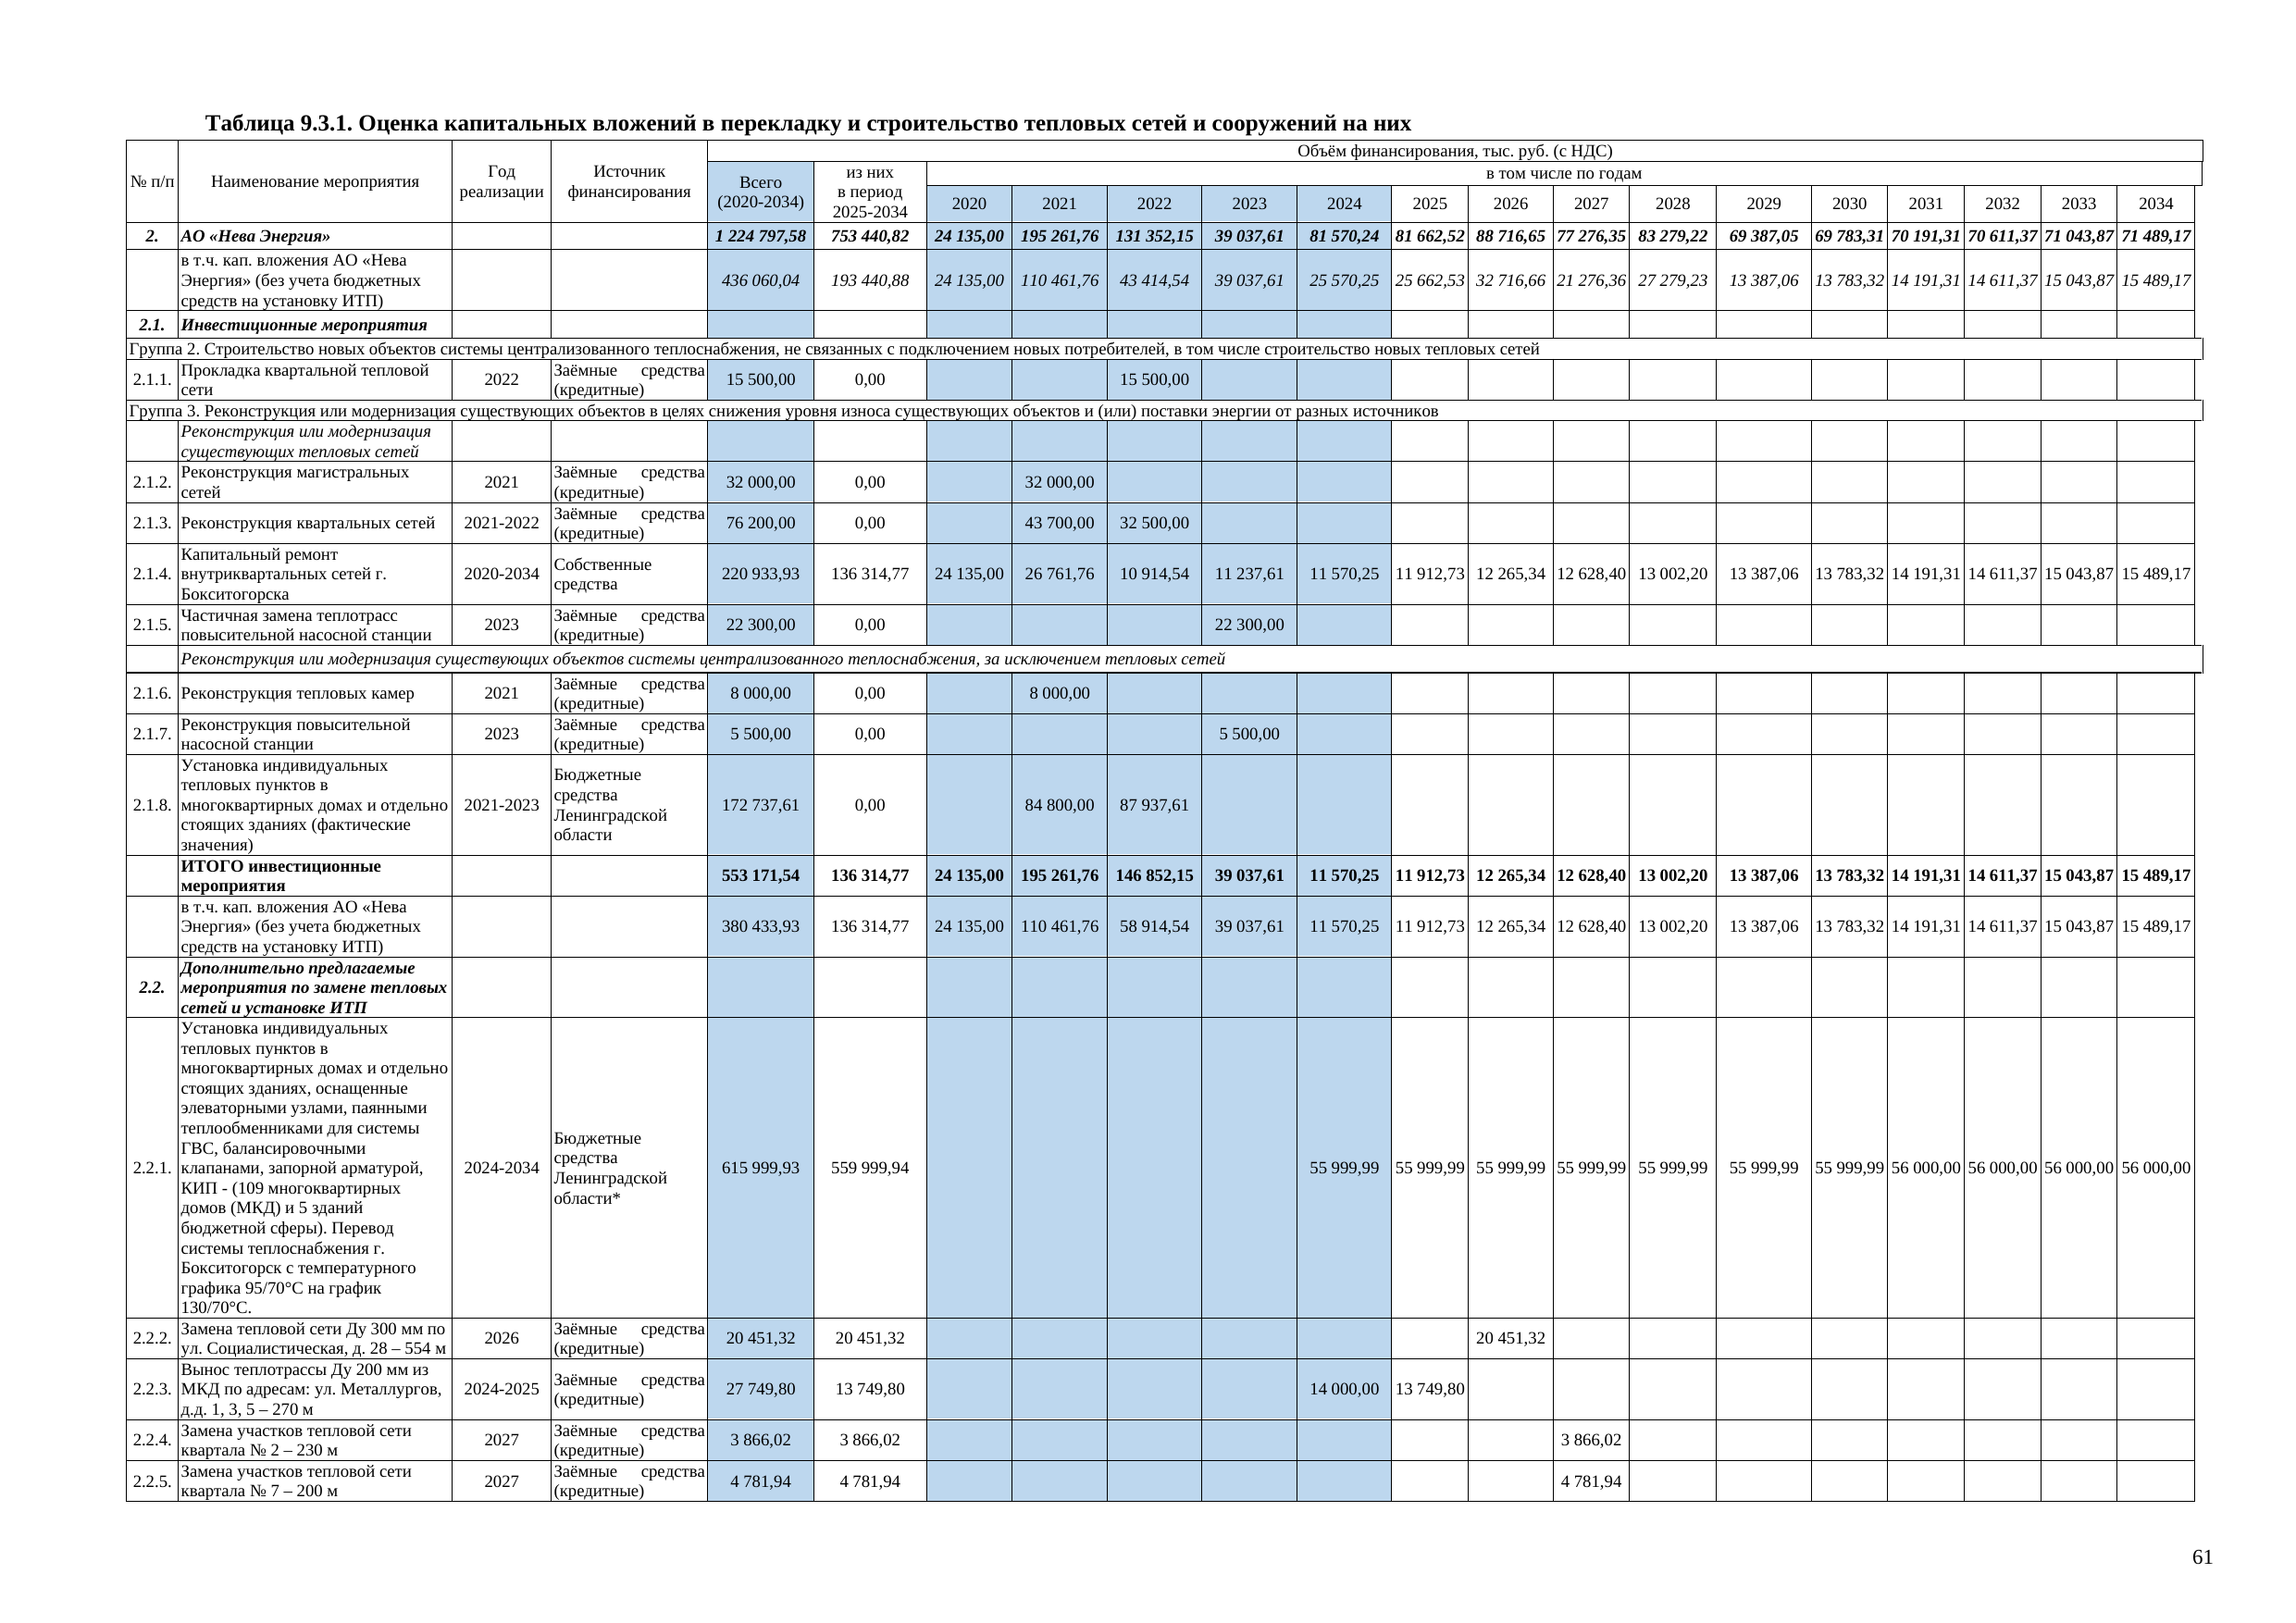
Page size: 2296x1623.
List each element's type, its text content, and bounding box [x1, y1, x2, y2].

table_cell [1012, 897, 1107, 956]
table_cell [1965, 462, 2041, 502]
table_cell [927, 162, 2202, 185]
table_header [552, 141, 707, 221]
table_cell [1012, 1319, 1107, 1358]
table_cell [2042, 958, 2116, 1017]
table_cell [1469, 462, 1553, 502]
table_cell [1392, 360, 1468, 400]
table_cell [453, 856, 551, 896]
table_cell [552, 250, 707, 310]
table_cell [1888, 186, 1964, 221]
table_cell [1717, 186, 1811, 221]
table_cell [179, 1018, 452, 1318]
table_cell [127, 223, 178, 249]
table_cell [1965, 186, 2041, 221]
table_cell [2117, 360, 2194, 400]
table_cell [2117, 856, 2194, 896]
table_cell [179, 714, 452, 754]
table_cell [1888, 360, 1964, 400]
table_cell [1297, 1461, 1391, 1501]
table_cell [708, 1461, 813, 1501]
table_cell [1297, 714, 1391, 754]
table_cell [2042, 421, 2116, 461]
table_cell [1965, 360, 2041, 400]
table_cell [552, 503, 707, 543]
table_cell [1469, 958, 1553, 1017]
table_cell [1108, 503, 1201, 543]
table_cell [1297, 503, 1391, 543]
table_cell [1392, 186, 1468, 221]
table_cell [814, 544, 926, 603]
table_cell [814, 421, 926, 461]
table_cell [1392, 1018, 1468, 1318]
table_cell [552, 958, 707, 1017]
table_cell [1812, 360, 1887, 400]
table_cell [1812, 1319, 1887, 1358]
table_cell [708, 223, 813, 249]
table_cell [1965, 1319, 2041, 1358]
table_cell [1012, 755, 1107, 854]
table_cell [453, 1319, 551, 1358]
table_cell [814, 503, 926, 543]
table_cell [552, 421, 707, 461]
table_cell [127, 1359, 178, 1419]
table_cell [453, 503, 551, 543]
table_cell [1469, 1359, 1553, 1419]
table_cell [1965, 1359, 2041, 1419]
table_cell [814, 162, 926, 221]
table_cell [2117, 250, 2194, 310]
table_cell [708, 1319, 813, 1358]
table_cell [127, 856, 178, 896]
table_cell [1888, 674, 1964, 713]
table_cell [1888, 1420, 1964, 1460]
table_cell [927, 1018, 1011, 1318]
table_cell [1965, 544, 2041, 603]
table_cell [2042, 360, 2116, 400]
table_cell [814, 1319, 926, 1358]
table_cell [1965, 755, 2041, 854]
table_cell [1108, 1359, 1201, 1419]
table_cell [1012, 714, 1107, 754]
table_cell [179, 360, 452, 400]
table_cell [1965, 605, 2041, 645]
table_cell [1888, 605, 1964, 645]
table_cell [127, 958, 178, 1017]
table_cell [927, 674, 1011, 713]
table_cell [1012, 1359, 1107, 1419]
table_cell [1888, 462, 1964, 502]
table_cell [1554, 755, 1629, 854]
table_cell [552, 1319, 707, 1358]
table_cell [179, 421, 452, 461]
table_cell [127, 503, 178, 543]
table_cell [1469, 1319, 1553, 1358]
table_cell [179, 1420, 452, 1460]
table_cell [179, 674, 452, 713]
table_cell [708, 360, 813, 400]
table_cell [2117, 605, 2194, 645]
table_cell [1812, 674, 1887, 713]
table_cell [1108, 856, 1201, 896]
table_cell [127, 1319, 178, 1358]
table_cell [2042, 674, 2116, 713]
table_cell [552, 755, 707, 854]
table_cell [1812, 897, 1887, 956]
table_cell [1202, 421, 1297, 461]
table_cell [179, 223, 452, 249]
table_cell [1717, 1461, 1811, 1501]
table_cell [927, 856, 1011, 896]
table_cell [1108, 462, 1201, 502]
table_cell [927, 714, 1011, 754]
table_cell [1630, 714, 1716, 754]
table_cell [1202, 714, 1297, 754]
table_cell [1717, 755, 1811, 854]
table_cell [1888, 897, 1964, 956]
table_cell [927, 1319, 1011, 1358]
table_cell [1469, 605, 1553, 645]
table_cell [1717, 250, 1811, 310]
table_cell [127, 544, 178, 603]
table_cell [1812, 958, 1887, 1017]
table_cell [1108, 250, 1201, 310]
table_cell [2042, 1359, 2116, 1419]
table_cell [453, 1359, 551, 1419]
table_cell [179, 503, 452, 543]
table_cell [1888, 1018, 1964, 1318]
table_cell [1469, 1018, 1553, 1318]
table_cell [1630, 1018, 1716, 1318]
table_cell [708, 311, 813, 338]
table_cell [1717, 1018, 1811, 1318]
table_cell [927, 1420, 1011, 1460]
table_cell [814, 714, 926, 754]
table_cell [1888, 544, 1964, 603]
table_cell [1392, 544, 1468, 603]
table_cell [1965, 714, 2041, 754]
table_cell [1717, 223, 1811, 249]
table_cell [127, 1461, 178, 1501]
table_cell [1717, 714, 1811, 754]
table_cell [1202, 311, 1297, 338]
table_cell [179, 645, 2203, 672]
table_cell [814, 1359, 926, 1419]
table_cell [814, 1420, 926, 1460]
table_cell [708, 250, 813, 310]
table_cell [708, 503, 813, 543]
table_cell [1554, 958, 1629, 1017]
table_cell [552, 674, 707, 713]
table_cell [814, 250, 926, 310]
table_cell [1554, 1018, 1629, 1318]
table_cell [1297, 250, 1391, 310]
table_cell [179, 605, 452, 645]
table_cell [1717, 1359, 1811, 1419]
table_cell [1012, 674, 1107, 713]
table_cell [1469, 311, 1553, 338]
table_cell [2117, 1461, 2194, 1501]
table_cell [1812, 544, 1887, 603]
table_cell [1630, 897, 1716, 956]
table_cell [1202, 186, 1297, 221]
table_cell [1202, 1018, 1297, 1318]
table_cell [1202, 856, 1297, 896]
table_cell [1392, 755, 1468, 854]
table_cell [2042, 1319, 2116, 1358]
text Таблица 9.3.1. Оценка капитальных вложений в перекладку и строительство тепловых сетей и сооружений на них [137, 109, 2214, 136]
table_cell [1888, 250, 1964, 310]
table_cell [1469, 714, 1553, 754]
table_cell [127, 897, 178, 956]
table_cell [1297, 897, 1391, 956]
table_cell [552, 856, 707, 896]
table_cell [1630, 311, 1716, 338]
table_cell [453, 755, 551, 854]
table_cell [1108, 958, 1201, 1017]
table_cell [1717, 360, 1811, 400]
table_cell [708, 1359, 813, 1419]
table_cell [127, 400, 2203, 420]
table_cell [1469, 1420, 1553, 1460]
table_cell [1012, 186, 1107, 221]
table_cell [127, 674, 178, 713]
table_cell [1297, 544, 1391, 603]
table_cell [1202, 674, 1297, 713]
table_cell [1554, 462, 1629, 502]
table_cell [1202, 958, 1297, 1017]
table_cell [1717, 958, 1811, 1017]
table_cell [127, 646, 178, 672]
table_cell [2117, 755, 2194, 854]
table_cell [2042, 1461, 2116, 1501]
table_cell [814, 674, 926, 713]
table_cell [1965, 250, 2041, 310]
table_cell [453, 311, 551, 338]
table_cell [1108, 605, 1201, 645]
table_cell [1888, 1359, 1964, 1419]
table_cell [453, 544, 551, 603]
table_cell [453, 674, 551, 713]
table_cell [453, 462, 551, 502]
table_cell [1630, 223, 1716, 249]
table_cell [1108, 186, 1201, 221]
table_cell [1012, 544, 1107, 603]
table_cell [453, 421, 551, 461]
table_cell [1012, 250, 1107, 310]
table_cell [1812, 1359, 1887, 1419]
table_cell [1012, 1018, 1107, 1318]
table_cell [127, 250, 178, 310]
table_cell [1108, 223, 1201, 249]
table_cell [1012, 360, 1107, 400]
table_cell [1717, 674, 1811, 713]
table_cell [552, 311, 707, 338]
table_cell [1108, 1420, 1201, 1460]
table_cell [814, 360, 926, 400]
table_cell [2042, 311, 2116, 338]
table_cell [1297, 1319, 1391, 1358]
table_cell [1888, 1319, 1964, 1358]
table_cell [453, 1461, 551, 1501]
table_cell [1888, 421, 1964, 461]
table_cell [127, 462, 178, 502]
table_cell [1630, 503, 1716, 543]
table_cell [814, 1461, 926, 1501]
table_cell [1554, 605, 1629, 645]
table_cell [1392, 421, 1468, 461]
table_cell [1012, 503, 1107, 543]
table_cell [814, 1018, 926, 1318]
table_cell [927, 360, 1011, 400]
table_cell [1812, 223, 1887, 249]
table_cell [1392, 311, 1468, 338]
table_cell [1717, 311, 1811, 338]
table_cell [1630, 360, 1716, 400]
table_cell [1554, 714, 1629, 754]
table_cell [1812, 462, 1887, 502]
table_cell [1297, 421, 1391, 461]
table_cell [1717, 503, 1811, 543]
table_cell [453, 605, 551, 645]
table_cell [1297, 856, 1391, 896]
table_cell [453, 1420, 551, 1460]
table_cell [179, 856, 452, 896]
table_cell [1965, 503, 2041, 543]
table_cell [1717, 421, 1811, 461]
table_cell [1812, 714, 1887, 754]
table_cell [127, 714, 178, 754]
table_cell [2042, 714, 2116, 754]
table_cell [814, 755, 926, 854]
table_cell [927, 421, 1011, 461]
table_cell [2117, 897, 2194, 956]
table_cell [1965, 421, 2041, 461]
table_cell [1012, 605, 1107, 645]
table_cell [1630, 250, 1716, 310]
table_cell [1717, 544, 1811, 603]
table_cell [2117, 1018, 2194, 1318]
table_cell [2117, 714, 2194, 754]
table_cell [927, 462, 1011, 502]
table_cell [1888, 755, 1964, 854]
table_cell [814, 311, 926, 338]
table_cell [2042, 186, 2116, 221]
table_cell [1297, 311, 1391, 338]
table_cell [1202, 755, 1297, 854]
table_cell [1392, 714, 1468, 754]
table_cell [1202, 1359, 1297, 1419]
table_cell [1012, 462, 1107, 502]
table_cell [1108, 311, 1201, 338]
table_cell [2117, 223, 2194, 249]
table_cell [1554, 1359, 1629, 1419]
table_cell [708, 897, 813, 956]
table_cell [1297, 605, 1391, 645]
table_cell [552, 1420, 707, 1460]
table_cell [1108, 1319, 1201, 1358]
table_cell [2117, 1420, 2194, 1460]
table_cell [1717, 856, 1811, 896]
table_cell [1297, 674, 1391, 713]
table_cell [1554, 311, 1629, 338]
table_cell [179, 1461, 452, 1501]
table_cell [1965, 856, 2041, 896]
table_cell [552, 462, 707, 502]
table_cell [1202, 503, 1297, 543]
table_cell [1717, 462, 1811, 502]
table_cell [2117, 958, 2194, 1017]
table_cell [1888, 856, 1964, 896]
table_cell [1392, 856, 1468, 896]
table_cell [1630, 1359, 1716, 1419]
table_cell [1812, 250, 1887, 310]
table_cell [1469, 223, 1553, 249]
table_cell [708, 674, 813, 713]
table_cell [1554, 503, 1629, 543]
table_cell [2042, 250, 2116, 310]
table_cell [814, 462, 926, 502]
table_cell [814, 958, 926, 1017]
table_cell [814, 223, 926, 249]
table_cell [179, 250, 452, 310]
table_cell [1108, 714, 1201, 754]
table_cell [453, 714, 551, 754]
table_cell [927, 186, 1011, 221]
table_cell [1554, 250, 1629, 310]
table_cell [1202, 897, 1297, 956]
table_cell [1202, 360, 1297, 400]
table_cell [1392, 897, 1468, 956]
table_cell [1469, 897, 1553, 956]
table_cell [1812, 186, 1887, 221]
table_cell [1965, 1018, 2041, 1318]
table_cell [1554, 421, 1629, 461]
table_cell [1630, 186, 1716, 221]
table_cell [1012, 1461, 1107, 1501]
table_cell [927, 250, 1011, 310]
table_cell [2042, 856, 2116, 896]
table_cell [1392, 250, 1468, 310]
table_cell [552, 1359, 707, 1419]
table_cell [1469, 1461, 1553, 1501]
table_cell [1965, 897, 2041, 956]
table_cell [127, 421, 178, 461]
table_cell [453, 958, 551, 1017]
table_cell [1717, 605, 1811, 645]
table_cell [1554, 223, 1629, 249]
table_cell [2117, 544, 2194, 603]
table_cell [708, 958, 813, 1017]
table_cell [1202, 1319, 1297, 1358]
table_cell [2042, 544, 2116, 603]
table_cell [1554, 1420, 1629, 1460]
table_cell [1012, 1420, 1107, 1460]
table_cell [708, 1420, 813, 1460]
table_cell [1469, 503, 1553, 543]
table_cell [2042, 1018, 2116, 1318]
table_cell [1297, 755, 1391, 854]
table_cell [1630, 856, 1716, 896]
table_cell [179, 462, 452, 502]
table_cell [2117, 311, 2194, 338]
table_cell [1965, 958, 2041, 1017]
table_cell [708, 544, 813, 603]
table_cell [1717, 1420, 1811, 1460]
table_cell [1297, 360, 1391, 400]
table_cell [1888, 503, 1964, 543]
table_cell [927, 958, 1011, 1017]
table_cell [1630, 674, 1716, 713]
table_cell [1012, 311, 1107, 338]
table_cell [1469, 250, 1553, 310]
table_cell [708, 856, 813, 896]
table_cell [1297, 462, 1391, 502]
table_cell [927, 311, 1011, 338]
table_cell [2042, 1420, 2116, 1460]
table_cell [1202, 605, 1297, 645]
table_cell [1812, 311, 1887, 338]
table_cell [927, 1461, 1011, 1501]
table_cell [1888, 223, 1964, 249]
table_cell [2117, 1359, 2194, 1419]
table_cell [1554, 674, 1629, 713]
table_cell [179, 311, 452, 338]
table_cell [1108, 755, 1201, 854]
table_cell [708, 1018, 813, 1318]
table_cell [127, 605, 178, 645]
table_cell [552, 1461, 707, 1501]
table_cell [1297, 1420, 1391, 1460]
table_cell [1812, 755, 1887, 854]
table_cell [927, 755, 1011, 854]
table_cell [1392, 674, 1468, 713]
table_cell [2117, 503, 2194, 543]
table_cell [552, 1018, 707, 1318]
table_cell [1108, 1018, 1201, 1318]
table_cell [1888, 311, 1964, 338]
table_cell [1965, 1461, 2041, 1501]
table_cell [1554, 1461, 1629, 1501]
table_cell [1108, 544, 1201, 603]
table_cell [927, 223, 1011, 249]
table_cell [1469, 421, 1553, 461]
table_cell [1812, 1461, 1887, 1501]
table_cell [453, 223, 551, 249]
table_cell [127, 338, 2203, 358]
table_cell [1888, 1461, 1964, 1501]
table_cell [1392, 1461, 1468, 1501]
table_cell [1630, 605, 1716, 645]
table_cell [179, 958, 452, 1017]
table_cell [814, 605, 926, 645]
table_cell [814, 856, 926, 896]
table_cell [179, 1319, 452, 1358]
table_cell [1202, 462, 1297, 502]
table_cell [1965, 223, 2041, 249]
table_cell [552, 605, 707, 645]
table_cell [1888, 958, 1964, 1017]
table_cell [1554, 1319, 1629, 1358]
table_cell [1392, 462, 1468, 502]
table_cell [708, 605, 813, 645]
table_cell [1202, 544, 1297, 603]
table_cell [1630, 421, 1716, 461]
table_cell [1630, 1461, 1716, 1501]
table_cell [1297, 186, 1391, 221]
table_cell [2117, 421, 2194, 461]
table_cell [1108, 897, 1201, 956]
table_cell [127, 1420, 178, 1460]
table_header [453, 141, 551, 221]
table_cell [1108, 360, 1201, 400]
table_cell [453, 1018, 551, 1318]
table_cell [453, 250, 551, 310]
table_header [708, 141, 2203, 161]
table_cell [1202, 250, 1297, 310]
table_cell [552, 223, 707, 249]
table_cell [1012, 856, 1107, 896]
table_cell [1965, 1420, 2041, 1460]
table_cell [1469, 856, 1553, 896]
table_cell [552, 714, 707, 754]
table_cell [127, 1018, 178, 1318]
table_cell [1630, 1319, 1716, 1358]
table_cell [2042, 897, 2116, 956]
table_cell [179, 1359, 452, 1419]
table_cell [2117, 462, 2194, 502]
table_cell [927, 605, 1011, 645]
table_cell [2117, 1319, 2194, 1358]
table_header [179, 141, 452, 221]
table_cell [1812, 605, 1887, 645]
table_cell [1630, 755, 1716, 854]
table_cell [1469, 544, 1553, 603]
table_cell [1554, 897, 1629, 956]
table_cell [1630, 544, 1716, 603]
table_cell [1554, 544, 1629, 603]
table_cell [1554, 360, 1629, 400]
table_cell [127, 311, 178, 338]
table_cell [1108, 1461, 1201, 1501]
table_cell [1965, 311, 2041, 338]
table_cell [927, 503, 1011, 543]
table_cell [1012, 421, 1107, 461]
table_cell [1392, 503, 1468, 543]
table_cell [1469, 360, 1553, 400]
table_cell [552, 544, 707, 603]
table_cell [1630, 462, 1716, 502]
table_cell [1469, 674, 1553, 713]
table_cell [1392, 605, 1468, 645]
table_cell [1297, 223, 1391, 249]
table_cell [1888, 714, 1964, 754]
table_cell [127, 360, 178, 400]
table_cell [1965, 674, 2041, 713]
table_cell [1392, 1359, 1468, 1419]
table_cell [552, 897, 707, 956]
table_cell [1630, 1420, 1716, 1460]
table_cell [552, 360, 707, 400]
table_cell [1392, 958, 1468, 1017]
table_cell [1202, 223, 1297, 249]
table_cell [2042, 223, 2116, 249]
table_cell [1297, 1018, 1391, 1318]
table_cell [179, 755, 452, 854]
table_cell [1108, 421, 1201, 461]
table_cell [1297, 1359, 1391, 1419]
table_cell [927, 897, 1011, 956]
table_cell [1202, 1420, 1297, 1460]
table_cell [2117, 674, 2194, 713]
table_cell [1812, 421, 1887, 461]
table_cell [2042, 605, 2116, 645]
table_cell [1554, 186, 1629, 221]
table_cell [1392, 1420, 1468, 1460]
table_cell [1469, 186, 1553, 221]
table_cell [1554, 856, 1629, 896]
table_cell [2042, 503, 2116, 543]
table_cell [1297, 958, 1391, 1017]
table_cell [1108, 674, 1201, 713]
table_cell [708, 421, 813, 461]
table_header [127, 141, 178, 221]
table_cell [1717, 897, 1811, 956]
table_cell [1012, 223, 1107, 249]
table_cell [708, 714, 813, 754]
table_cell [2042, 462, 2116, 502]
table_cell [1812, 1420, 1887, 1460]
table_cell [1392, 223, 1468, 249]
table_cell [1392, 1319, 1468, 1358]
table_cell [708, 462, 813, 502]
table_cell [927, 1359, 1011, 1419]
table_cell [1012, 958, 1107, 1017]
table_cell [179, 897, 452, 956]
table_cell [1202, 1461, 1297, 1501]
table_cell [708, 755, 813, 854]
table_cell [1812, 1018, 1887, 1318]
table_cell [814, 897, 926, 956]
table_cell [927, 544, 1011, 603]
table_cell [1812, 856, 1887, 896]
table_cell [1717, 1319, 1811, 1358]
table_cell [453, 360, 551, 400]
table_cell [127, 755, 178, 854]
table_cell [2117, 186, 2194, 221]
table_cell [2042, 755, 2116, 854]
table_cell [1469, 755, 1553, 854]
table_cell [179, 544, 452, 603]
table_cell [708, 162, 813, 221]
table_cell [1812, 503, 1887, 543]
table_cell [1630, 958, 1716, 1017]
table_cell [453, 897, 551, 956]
